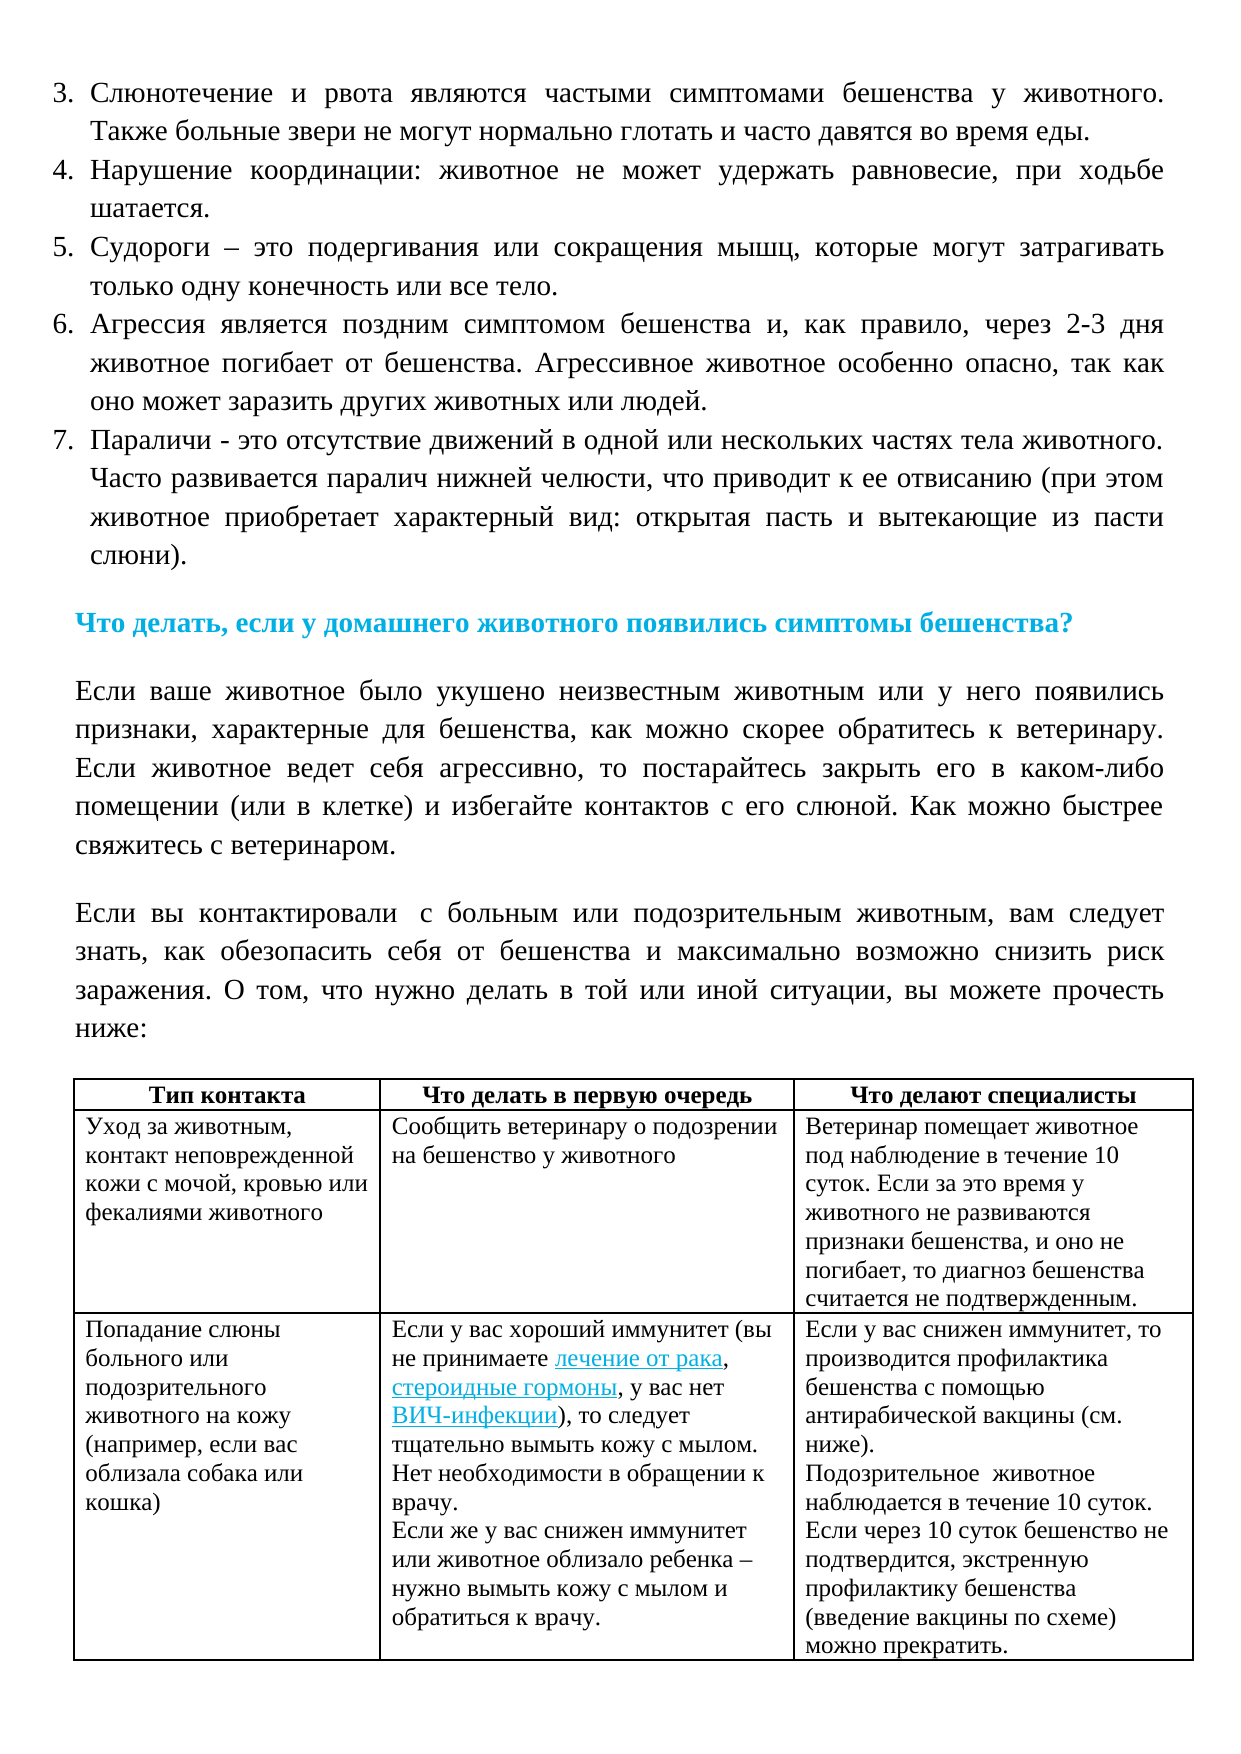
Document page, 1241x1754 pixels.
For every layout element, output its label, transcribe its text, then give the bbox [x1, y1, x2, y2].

list Агрессия является поздним симптомом бешенства и, как правило, через 2-3 дня животное погибает от бешенства. Агрессивное животное особенно опасно, так как оно может заразить других животных или людей. [52, 306, 1165, 417]
table_cell Уход за животным, контакт неповрежденной кожи с мочой, кровью или фекалиями животного [75, 1111, 379, 1312]
table_cell Попадание слюны больного или подозрительного животного на кожу (например, если вас облизала собака или кошка) [75, 1314, 379, 1659]
table_header Тип контакта [75, 1080, 379, 1109]
table_cell Если у вас хороший иммунитет (вы не принимаете лечение от рака, стероидные гормоны, у вас нет ВИЧ-инфекции), то следует тщательно вымыть кожу с мылом. Нет необходимости в обращении к врачу. Если же у вас снижен иммунитет или животное облизало ребенка – нужно вымыть кожу с мылом и обратиться к врачу. [381, 1314, 793, 1659]
table_cell Сообщить ветеринару о подозрении на бешенство у животного [381, 1111, 793, 1312]
table_header Что делать в первую очередь [381, 1080, 793, 1109]
text Если вы контактировали с больным или подозрительным животным, вам следует знать, как обезопасить себя от бешенства и максимально возможно снизить риск заражения. О том, что нужно делать в той или иной ситуации, вы можете прочесть ниже: [75, 895, 1165, 1044]
table_header Что делают специалисты [795, 1080, 1192, 1109]
list Слюнотечение и рвота являются частыми симптомами бешенства у животного. Также больные звери не могут нормально глотать и часто давятся во время еды. [52, 75, 1165, 147]
list Нарушение координации: животное не может удержать равновесие, при ходьбе шатается. [52, 152, 1165, 224]
text Что делать, если у домашнего животного появились симптомы бешенства? [75, 605, 1165, 639]
list Параличи - это отсутствие движений в одной или нескольких частях тела животного. Часто развивается паралич нижней челюсти, что приводит к ее отвисанию (при этом животное приобретает характерный вид: открытая пасть и вытекающие из пасти слюни). [52, 422, 1165, 571]
table_cell Если у вас снижен иммунитет, то производится профилактика бешенства с помощью антирабической вакцины (см. ниже). Подозрительное животное наблюдается в течение 10 суток. Если через 10 суток бешенство не подтвердится, экстренную профилактику бешенства (введение вакцины по схеме) можно прекратить. [795, 1314, 1192, 1659]
list Судороги – это подергивания или сокращения мышц, которые могут затрагивать только одну конечность или все тело. [52, 229, 1165, 301]
text Если ваше животное было укушено неизвестным животным или у него появились признаки, характерные для бешенства, как можно скорее обратитесь к ветеринару. Если животное ведет себя агрессивно, то постарайтесь закрыть его в каком-либо помещении (или в клетке) и избегайте контактов с его слюной. Как можно быстрее свяжитесь с ветеринаром. [75, 673, 1165, 861]
table_cell Ветеринар помещает животное под наблюдение в течение 10 суток. Если за это время у животного не развиваются признаки бешенства, и оно не погибает, то диагноз бешенства считается не подтвержденным. [795, 1111, 1192, 1312]
